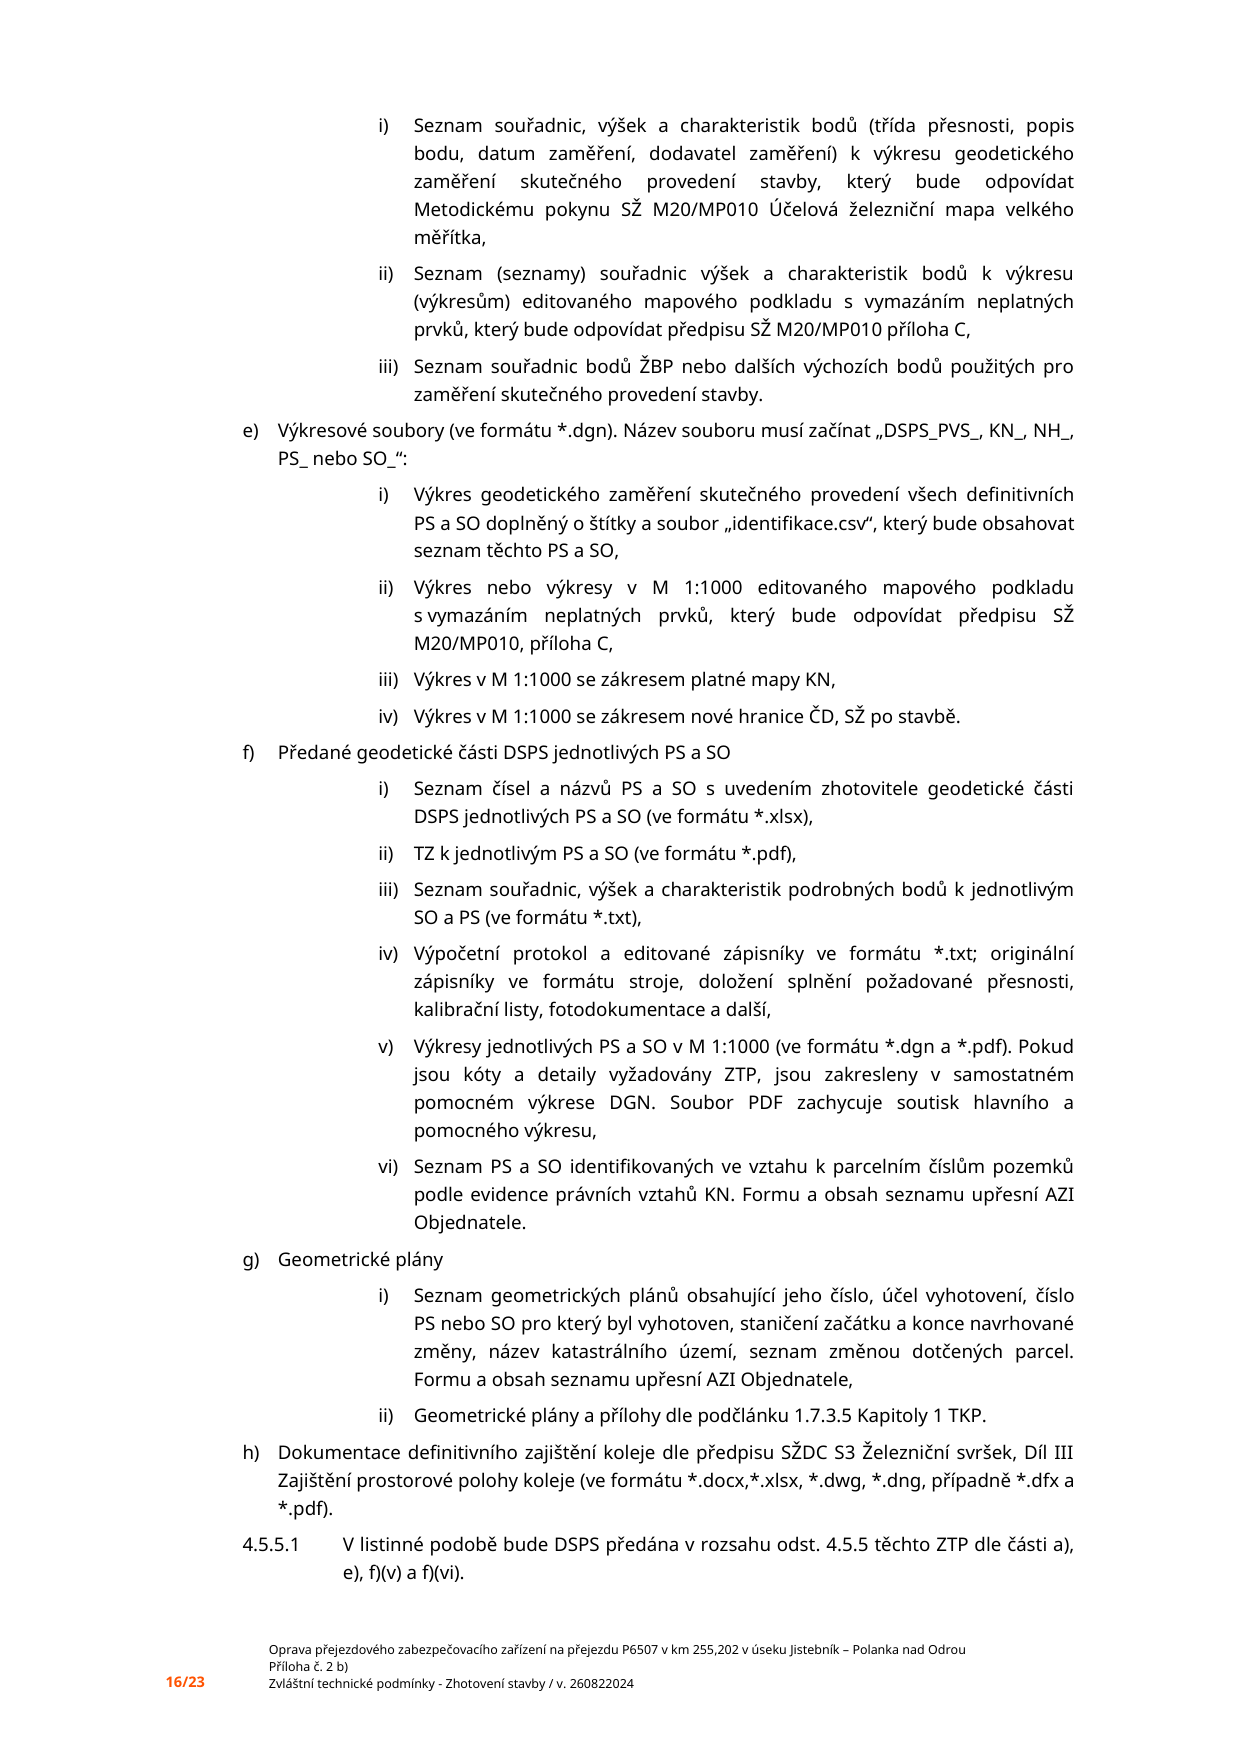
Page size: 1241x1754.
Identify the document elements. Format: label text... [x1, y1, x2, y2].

list Geometrické plány a přílohy dle podčlánku 1.7.3.5 Kapitoly 1 TKP. [378, 1403, 1075, 1428]
list Seznam PS a SO identifikovaných ve vztahu k parcelním číslům pozemků podle evidence právních vztahů KN. Formu a obsah seznamu upřesní AZI Objednatele. [378, 1153, 1075, 1235]
list Seznam geometrických plánů obsahující jeho číslo, účel vyhotovení, číslo PS nebo SO pro který byl vyhotoven, staničení začátku a konce navrhované změny, název katastrálního území, seznam změnou dotčených parcel. Formu a obsah seznamu upřesní AZI Objednatele, [378, 1282, 1075, 1392]
list Seznam souřadnic bodů ŽBP nebo dalších výchozích bodů použitých pro zaměření skutečného provedení stavby. [378, 353, 1075, 407]
list Výpočetní protokol a editované zápisníky ve formátu *.txt; originální zápisníky ve formátu stroje, doložení splnění požadované přesnosti, kalibrační listy, fotodokumentace a další, [378, 941, 1075, 1022]
list Výkres v M 1:1000 se zákresem nové hranice ČD, SŽ po stavbě. [378, 703, 1075, 728]
list Seznam čísel a názvů PS a SO s uvedením zhotovitele geodetické části DSPS jednotlivých PS a SO (ve formátu *.xlsx), [378, 776, 1075, 829]
list Dokumentace definitivního zajištění koleje dle předpisu SŽDC S3 Železniční svršek, Díl III Zajištění prostorové polohy koleje (ve formátu *.docx,*.xlsx, *.dwg, *.dng, případně *.dfx a *.pdf). [242, 1439, 1075, 1521]
list Geometrické plány [242, 1246, 1075, 1271]
list TZ k jednotlivým PS a SO (ve formátu *.pdf), [378, 840, 1075, 866]
list Seznam souřadnic, výšek a charakteristik podrobných bodů k jednotlivým SO a PS (ve formátu *.txt), [378, 876, 1075, 930]
list Výkres nebo výkresy v M 1:1000 editovaného mapového podkladu s vymazáním neplatných prvků, který bude odpovídat předpisu SŽ M20/MP010, příloha C, [378, 574, 1075, 656]
list Předané geodetické části DSPS jednotlivých PS a SO [242, 739, 1075, 765]
list Výkresové soubory (ve formátu *.dgn). Název souboru musí začínat „DSPS_PVS_, KN_, NH_, PS_ nebo SO_“: [242, 417, 1075, 471]
list Seznam (seznamy) souřadnic výšek a charakteristik bodů k výkresu (výkresům) editovaného mapového podkladu s vymazáním neplatných prvků, který bude odpovídat předpisu SŽ M20/MP010 příloha C, [378, 261, 1075, 342]
list Výkres v M 1:1000 se zákresem platné mapy KN, [378, 667, 1075, 692]
list V listinné podobě bude DSPS předána v rozsahu odst. 4.5.5 těchto ZTP dle části a), e), f)(v) a f)(vi). [242, 1531, 1075, 1585]
list Výkresy jednotlivých PS a SO v M 1:1000 (ve formátu *.dgn a *.pdf). Pokud jsou kóty a detaily vyžadovány ZTP, jsou zakresleny v samostatném pomocném výkrese DGN. Soubor PDF zachycuje soutisk hlavního a pomocného výkresu, [378, 1033, 1075, 1143]
list Výkres geodetického zaměření skutečného provedení všech definitivních PS a SO doplněný o štítky a soubor „identifikace.csv“, který bude obsahovat seznam těchto PS a SO, [378, 482, 1075, 563]
list Seznam souřadnic, výšek a charakteristik bodů (třída přesnosti, popis bodu, datum zaměření, dodavatel zaměření) k výkresu geodetického zaměření skutečného provedení stavby, který bude odpovídat Metodickému pokynu SŽ M20/MP010 Účelová železniční mapa velkého měřítka, [378, 112, 1075, 250]
